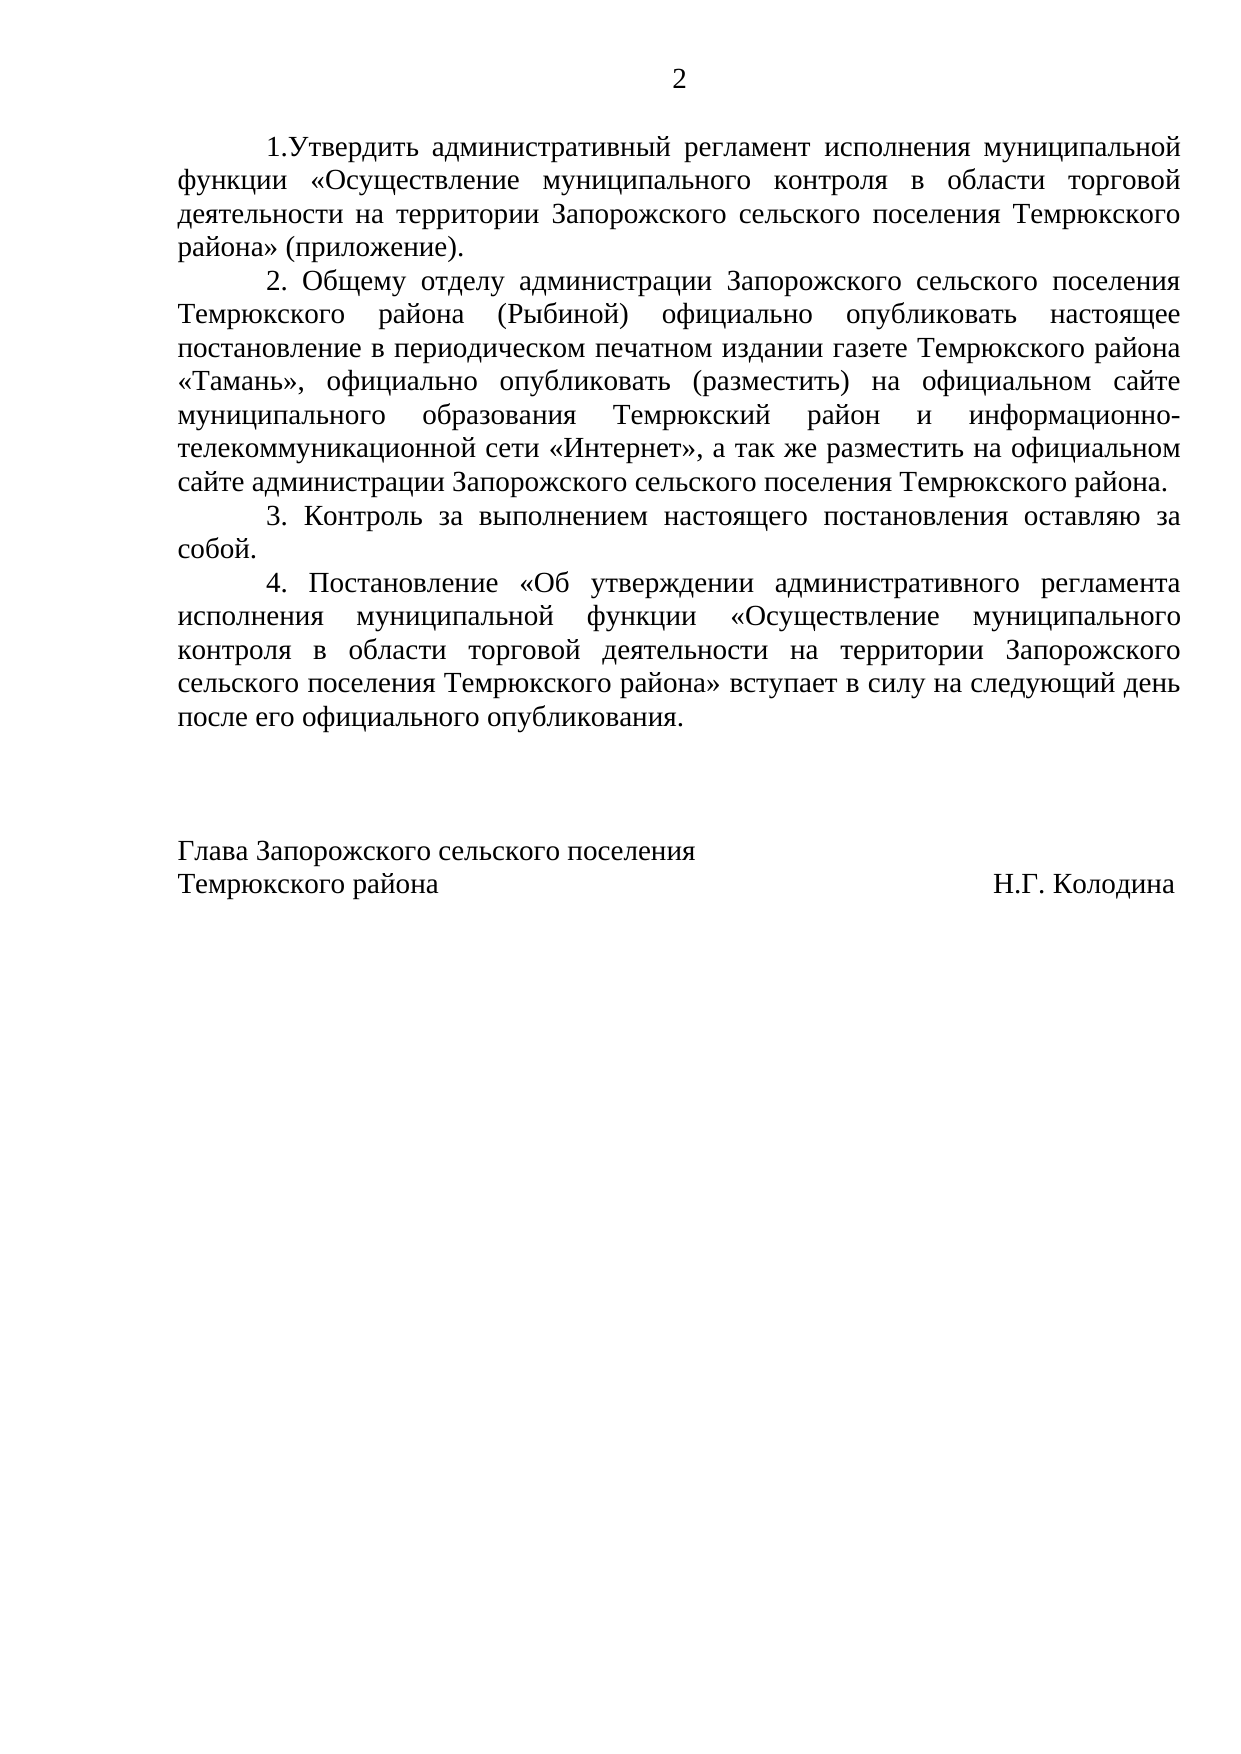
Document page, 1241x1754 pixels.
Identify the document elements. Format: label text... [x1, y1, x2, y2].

text 3. Контроль за выполнением настоящего постановления оставляю за собой. [177, 498, 1181, 565]
text Темрюкского района Н.Г. Колодина [177, 867, 1181, 900]
text 1.Утвердить административный регламент исполнения муниципальной функции «Осуществление муниципального контроля в области торговой деятельности на территории Запорожского сельского поселения Темрюкского района» (приложение). [177, 129, 1181, 263]
text 2 [177, 62, 1181, 95]
text 2. Общему отделу администрации Запорожского сельского поселения Темрюкского района (Рыбиной) официально опубликовать настоящее постановление в периодическом печатном издании газете Темрюкского района «Тамань», официально опубликовать (разместить) на официальном сайте муниципального образования Темрюкский район и информационно-телекоммуникационной сети «Интернет», а так же разместить на официальном сайте администрации Запорожского сельского поселения Темрюкского района. [177, 263, 1181, 498]
text Глава Запорожского сельского поселения [177, 833, 1181, 867]
text 4. Постановление «Об утверждении административного регламента исполнения муниципальной функции «Осуществление муниципального контроля в области торговой деятельности на территории Запорожского сельского поселения Темрюкского района» вступает в силу на следующий день после его официального опубликования. [177, 565, 1181, 732]
